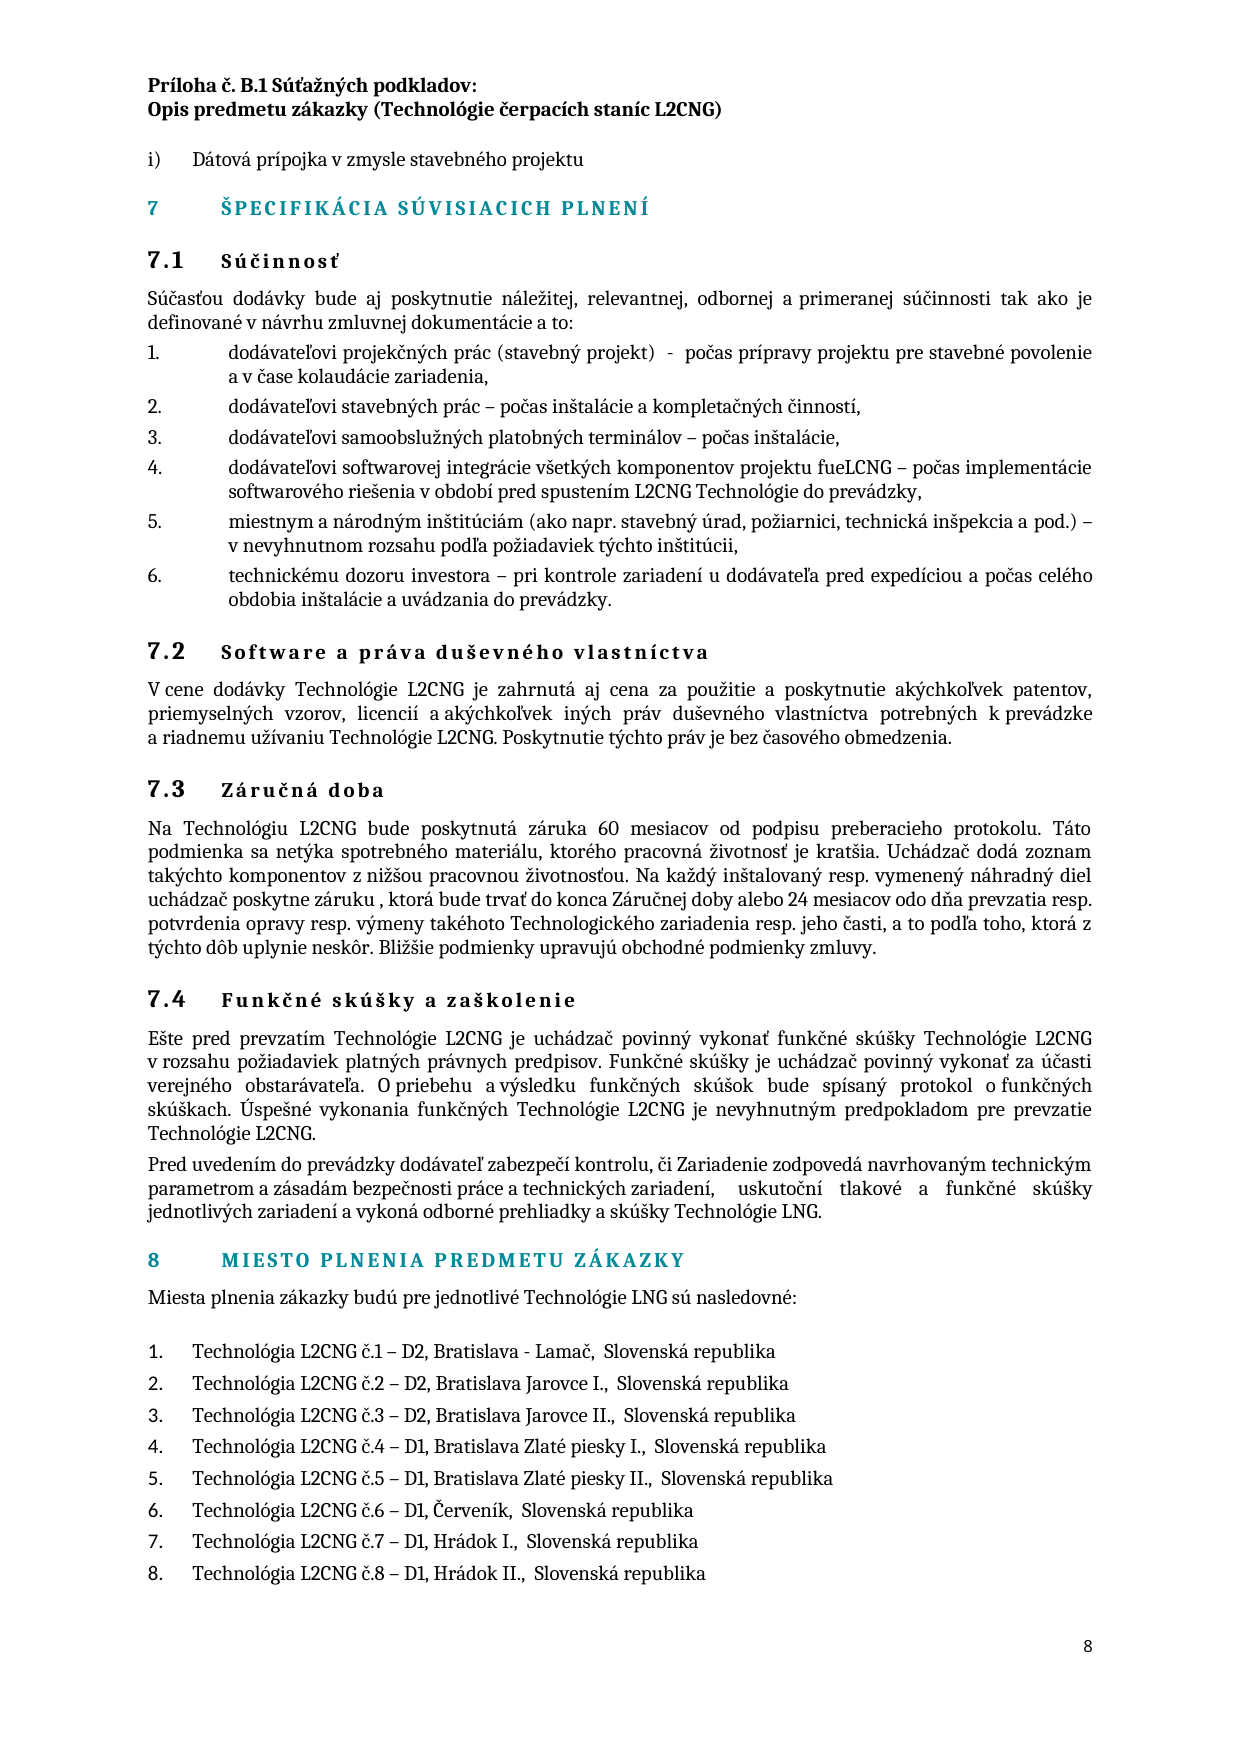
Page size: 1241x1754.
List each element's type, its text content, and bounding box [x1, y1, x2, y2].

subtitle Na Technológiu L2CNG bude poskytnutá záruka 60 mesiacov od podpisu preberacieho protokolu. Táto podmienka sa netýka spotrebného materiálu, ktorého pracovná životnosť je kratšia. Uchádzač dodá zoznam takýchto komponentov z nižšou pracovnou životnosťou. Na každý inštalovaný resp. vymenený náhradný diel uchádzač poskytne záruku , ktorá bude trvať do konca Záručnej doby alebo 24 mesiacov odo dňa prevzatia resp. potvrdenia opravy resp. výmeny takéhoto Technologického zariadenia resp. jeho časti, a to podľa toho, ktorá z týchto dôb uplynie neskôr. Bližšie podmienky upravujú obchodné podmienky zmluvy. [148, 816, 1093, 960]
subtitle Súčasťou dodávky bude aj poskytnutie náležitej, relevantnej, odbornej a primeranej súčinnosti tak ako je definované v návrhu zmluvnej dokumentácie a to: [148, 287, 1093, 335]
subtitle V cene dodávky Technológie L2CNG je zahrnutá aj cena za použitie a poskytnutie akýchkoľvek patentov, priemyselných vzorov, licencií a akýchkoľvek iných práv duševného vlastníctva potrebných k prevádzke a riadnemu užívaniu Technológie L2CNG. Poskytnutie týchto práv je bez časového obmedzenia. [148, 678, 1093, 750]
subtitle Špecifikácia súvisiacich plnení [148, 197, 1093, 221]
subtitle Technológia L2CNG č.5 – D1, Bratislava Zlaté piesky II., Slovenská republika [148, 1465, 1093, 1491]
subtitle Funkčné skúšky a zaškolenie [148, 985, 1093, 1014]
subtitle Ešte pred prevzatím Technológie L2CNG je uchádzač povinný vykonať funkčné skúšky Technológie L2CNG v rozsahu požiadaviek platných právnych predpisov. Funkčné skúšky je uchádzač povinný vykonať za účasti verejného obstarávateľa. O priebehu a výsledku funkčných skúšok bude spísaný protokol o funkčných skúškach. Úspešné vykonania funkčných Technológie L2CNG je nevyhnutným predpokladom pre prevzatie Technológie L2CNG. [148, 1026, 1093, 1146]
subtitle Technológia L2CNG č.3 – D2, Bratislava Jarovce II., Slovenská republika [148, 1402, 1093, 1427]
subtitle dodávateľovi samoobslužných platobných terminálov – počas inštalácie, [148, 425, 1093, 449]
subtitle Technológia L2CNG č.6 – D1, Červeník, Slovenská republika [148, 1497, 1093, 1522]
subtitle Miesto plnenia predmetu zákazky [148, 1249, 1093, 1273]
subtitle Miesta plnenia zákazky budú pre jednotlivé Technológie LNG sú nasledovné: [148, 1286, 1093, 1309]
subtitle Záručná doba [148, 775, 1093, 804]
subtitle Technológia L2CNG č.4 – D1, Bratislava Zlaté piesky I., Slovenská republika [148, 1433, 1093, 1459]
subtitle Dátová prípojka v zmysle stavebného projektu [148, 148, 1093, 172]
subtitle Technológia L2CNG č.8 – D1, Hrádok II., Slovenská republika [148, 1560, 1093, 1586]
subtitle miestnym a národným inštitúciám (ako napr. stavebný úrad, požiarnici, technická inšpekcia a pod.) – v nevyhnutnom rozsahu podľa požiadaviek týchto inštitúcii, [148, 510, 1093, 558]
subtitle technickému dozoru investora – pri kontrole zariadení u dodávateľa pred expedíciou a počas celého obdobia inštalácie a uvádzania do prevádzky. [148, 564, 1093, 612]
subtitle Pred uvedením do prevádzky dodávateľ zabezpečí kontrolu, či Zariadenie zodpovedá navrhovaným technickým parametrom a zásadám bezpečnosti práce a technických zariadení, uskutoční tlakové a funkčné skúšky jednotlivých zariadení a vykoná odborné prehliadky a skúšky Technológie LNG. [148, 1152, 1093, 1224]
subtitle dodávateľovi stavebných prác – počas inštalácie a kompletačných činností, [148, 395, 1093, 419]
subtitle Technológia L2CNG č.1 – D2, Bratislava - Lamač, Slovenská republika [148, 1338, 1093, 1364]
subtitle Technológia L2CNG č.7 – D1, Hrádok I., Slovenská republika [148, 1528, 1093, 1554]
subtitle Technológia L2CNG č.2 – D2, Bratislava Jarovce I., Slovenská republika [148, 1370, 1093, 1396]
subtitle dodávateľovi projekčných prác (stavebný projekt) - počas prípravy projektu pre stavebné povolenie a v čase kolaudácie zariadenia, [148, 341, 1093, 389]
subtitle Súčinnosť [148, 246, 1093, 274]
subtitle dodávateľovi softwarovej integrácie všetkých komponentov projektu fueLCNG – počas implementácie softwarového riešenia v období pred spustením L2CNG Technológie do prevádzky, [148, 456, 1093, 503]
subtitle Software a práva duševného vlastníctva [148, 637, 1093, 666]
